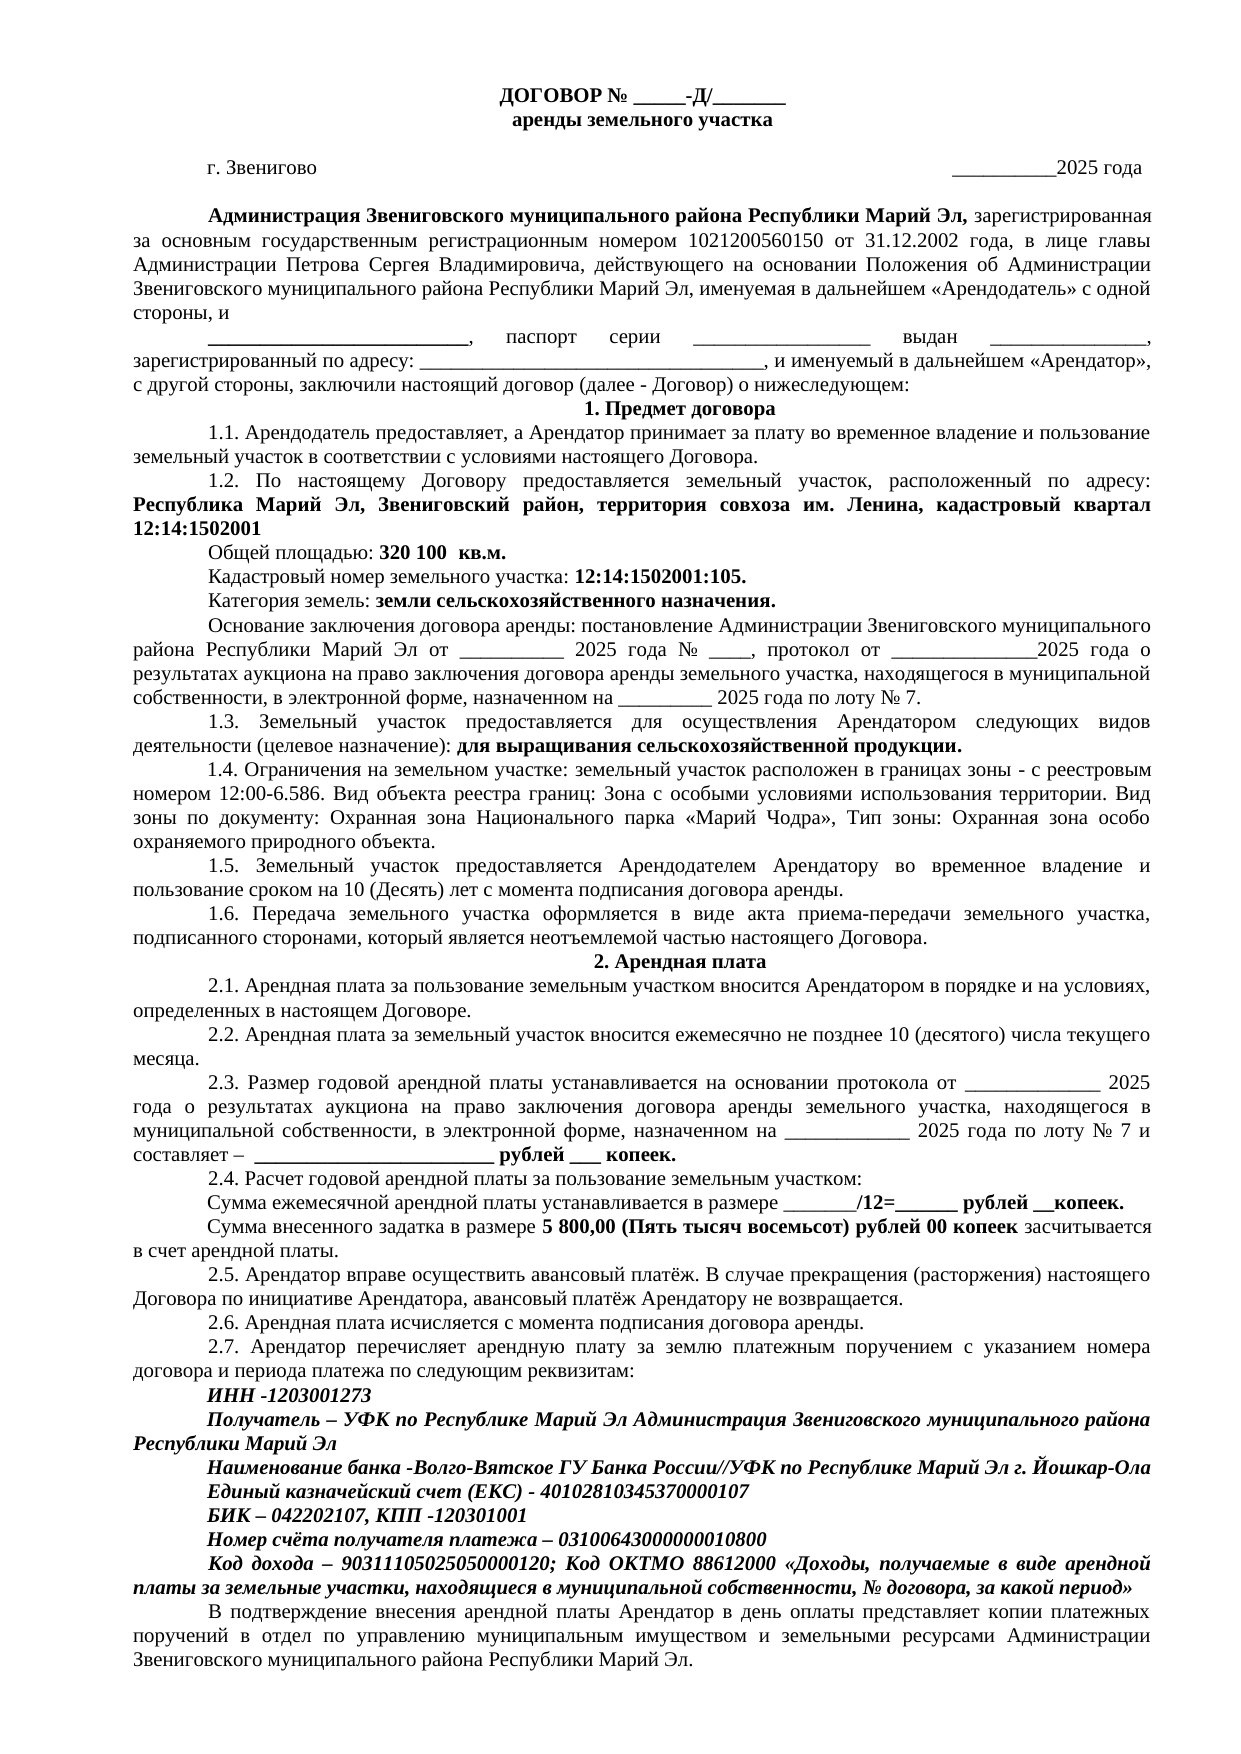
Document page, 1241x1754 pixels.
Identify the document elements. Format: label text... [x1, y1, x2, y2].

text 1. Предмет договора [133, 396, 1152, 420]
text 1.5. Земельный участок предоставляется Арендодателем Арендатору во временное владение и пользование сроком на 10 (Десять) лет с момента подписания договора аренды. [133, 853, 1152, 901]
text Номер счёта получателя платежа – 03100643000000010800 [133, 1527, 1152, 1551]
text Единый казначейский счет (ЕКС) - 40102810345370000107 [133, 1479, 1152, 1503]
text Кадастровый номер земельного участка: 12:14:1502001:105. [133, 564, 1152, 588]
text Категория земель: земли сельскохозяйственного назначения. [133, 588, 1152, 612]
text Администрация Звениговского муниципального района Республики Марий Эл, зарегистрированная за основным государственным регистрационным номером 1021200560150 от 31.12.2002 года, в лице главы Администрации Петрова Сергея Владимировича, действующего на основании Положения об Администрации Звениговского муниципального района Республики Марий Эл, именуемая в дальнейшем «Арендодатель» с одной стороны, и [133, 203, 1152, 324]
text 2.3. Размер годовой арендной платы устанавливается на основании протокола от _____________ 2025 года о результатах аукциона на право заключения договора аренды земельного участка, находящегося в муниципальной собственности, в электронной форме, назначенном на ____________ 2025 года по лоту № 7 и составляет – _______________________ рублей ___ копеек. [133, 1070, 1152, 1166]
text Общей площадью: 320 100 кв.м. [133, 540, 1152, 564]
text _________________________, паспорт серии _________________ выдан _______________, зарегистрированный по адресу: _________________________________, и именуемый в дальнейшем «Арендатор», с другой стороны, заключили настоящий договор (далее - Договор) о нижеследующем: [133, 324, 1152, 396]
text ИНН -1203001273 [133, 1382, 1152, 1407]
text Сумма внесенного задатка в размере 5 800,00 (Пять тысяч восемьсот) рублей 00 копеек засчитывается в счет арендной платы. [133, 1214, 1152, 1262]
text 2.6. Арендная плата исчисляется с момента подписания договора аренды. [133, 1310, 1152, 1334]
text 2. Арендная плата [133, 949, 1152, 973]
text Основание заключения договора аренды: постановление Администрации Звениговского муниципального района Республики Марий Эл от __________ 2025 года № ____, протокол от ______________2025 года о результатах аукциона на право заключения договора аренды земельного участка, находящегося в муниципальной собственности, в электронной форме, назначенном на _________ 2025 года по лоту № 7. [133, 612, 1152, 709]
text В подтверждение внесения арендной платы Арендатор в день оплаты представляет копии платежных поручений в отдел по управлению муниципальным имуществом и земельными ресурсами Администрации Звениговского муниципального района Республики Марий Эл. [133, 1599, 1152, 1671]
text 1.4. Ограничения на земельном участке: земельный участок расположен в границах зоны - с реестровым номером 12:00-6.586. Вид объекта реестра границ: Зона с особыми условиями использования территории. Вид зоны по документу: Охранная зона Национального парка «Марий Чодра», Тип зоны: Охранная зона особо охраняемого природного объекта. [133, 757, 1152, 853]
text Сумма ежемесячной арендной платы устанавливается в размере _______/12=______ рублей __копеек. [133, 1190, 1152, 1214]
text 2.1. Арендная плата за пользование земельным участком вносится Арендатором в порядке и на условиях, определенных в настоящем Договоре. [133, 973, 1152, 1022]
text ДОГОВОР № _____-Д/_______ [133, 83, 1152, 107]
text г. Звенигово __________2025 года [133, 155, 1152, 179]
text Получатель – УФК по Республике Марий Эл Администрация Звениговского муниципального района Республики Марий Эл [133, 1407, 1152, 1455]
text БИК – 042202107, КПП -120301001 [133, 1503, 1152, 1527]
text 1.1. Арендодатель предоставляет, а Арендатор принимает за плату во временное владение и пользование земельный участок в соответствии с условиями настоящего Договора. [133, 420, 1152, 468]
text 2.5. Арендатор вправе осуществить авансовый платёж. В случае прекращения (расторжения) настоящего Договора по инициативе Арендатора, авансовый платёж Арендатору не возвращается. [133, 1262, 1152, 1310]
text Наименование банка -Волго-Вятское ГУ Банка России//УФК по Республике Марий Эл г. Йошкар-Ола [133, 1455, 1152, 1479]
text аренды земельного участка [133, 107, 1152, 131]
text 2.2. Арендная плата за земельный участок вносится ежемесячно не позднее 10 (десятого) числа текущего месяца. [133, 1022, 1152, 1070]
text 1.2. По настоящему Договору предоставляется земельный участок, расположенный по адресу: Республика Марий Эл, Звениговский район, территория совхоза им. Ленина, кадастровый квартал 12:14:1502001 [133, 468, 1152, 540]
text Код дохода – 90311105025050000120; Код ОКТМО 88612000 «Доходы, получаемые в виде арендной платы за земельные участки, находящиеся в муниципальной собственности, № договора, за какой период» [133, 1551, 1152, 1599]
text 2.4. Расчет годовой арендной платы за пользование земельным участком: [133, 1166, 1152, 1190]
text 1.3. Земельный участок предоставляется для осуществления Арендатором следующих видов деятельности (целевое назначение): для выращивания сельскохозяйственной продукции. [133, 709, 1152, 757]
text 2.7. Арендатор перечисляет арендную плату за землю платежным поручением с указанием номера договора и периода платежа по следующим реквизитам: [133, 1334, 1152, 1382]
text 1.6. Передача земельного участка оформляется в виде акта приема-передачи земельного участка, подписанного сторонами, который является неотъемлемой частью настоящего Договора. [133, 901, 1152, 949]
